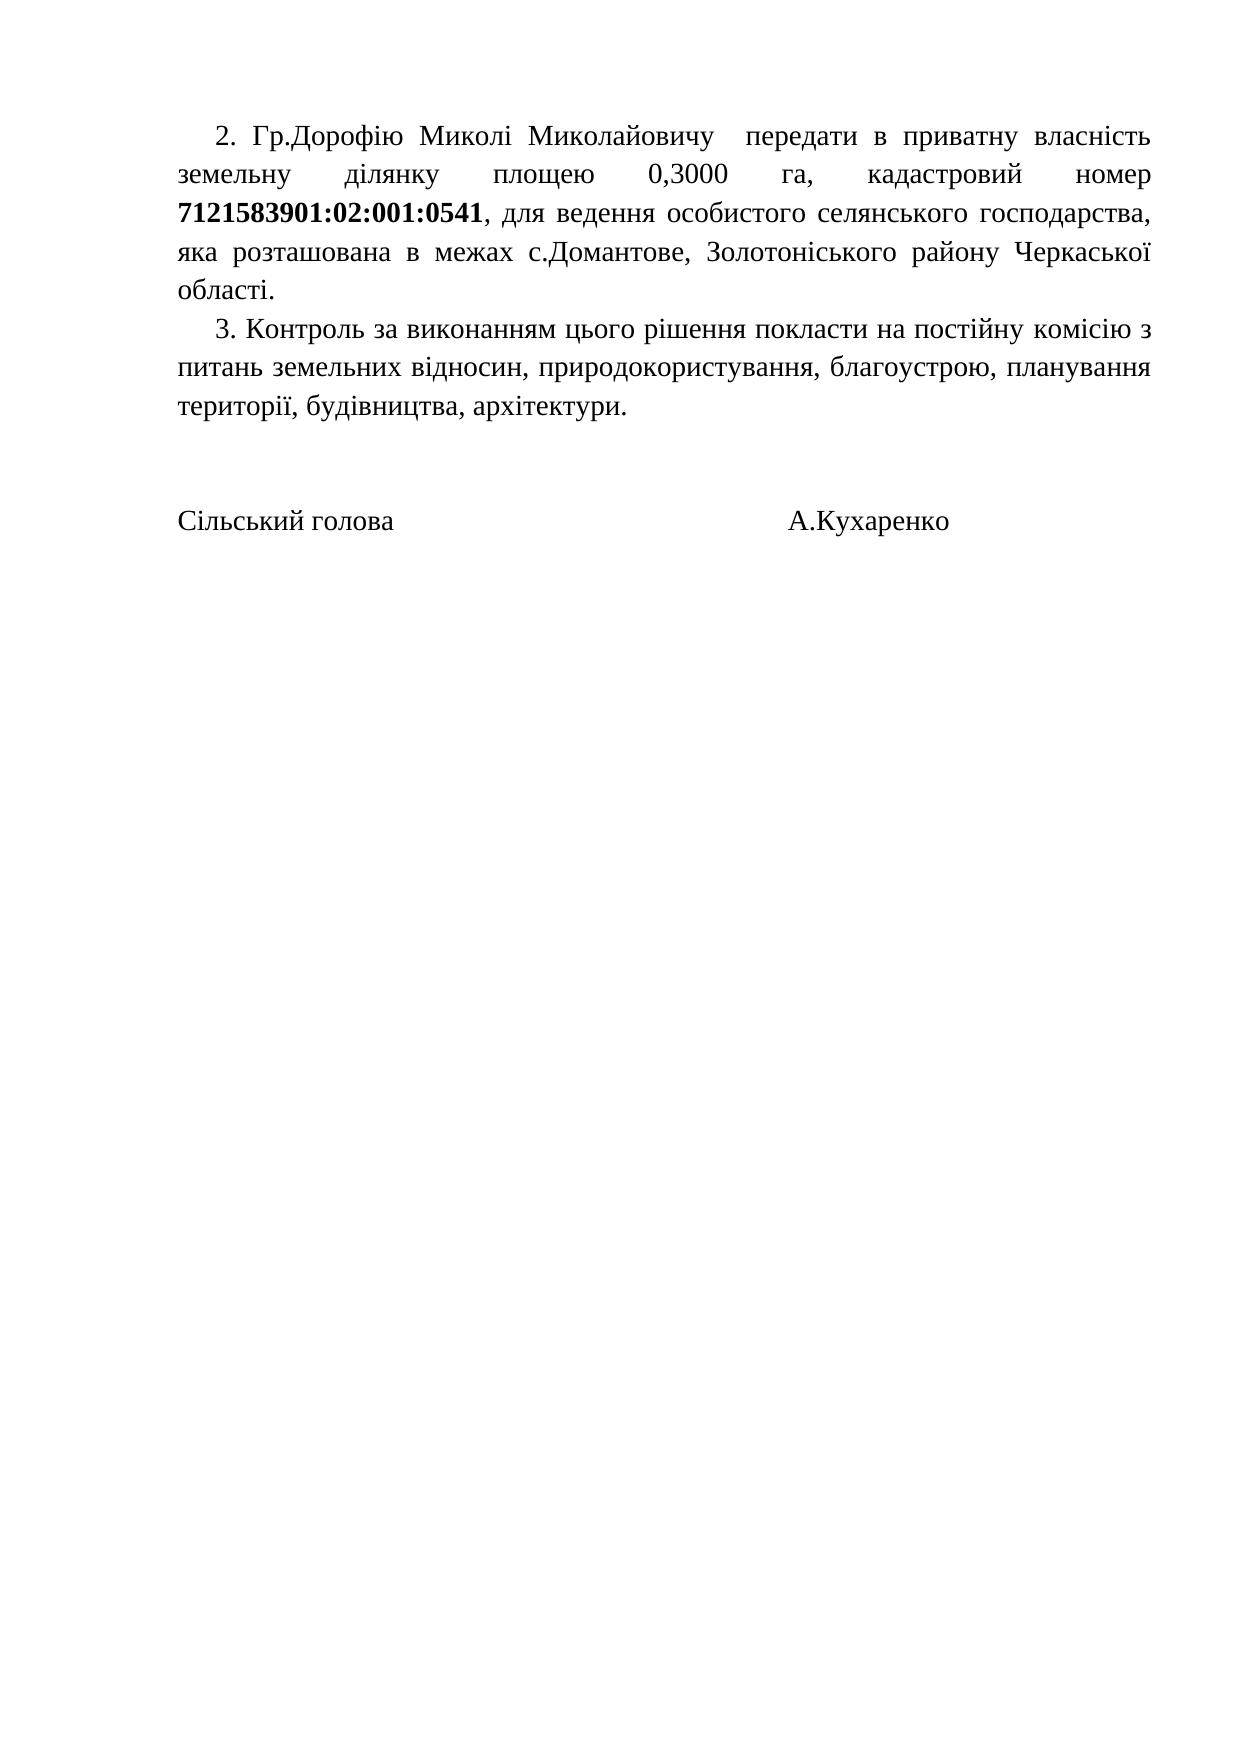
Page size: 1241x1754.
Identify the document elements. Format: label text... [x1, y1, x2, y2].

text 2. Гр.Дорофію Миколі Миколайовичу передати в приватну власність земельну ділянку площею 0,3000 га, кадастровий номер 7121583901:02:001:0541, для ведення особистого селянського господарства, яка розташована в межах с.Домантове, Золотоніського району Черкаської області. [177, 118, 1152, 306]
text Сільський голова А.Кухаренко [177, 503, 1152, 537]
text 3. Контроль за виконанням цього рішення покласти на постійну комісію з питань земельних відносин, природокористування, благоустрою, планування території, будівництва, архітектури. [177, 311, 1152, 421]
